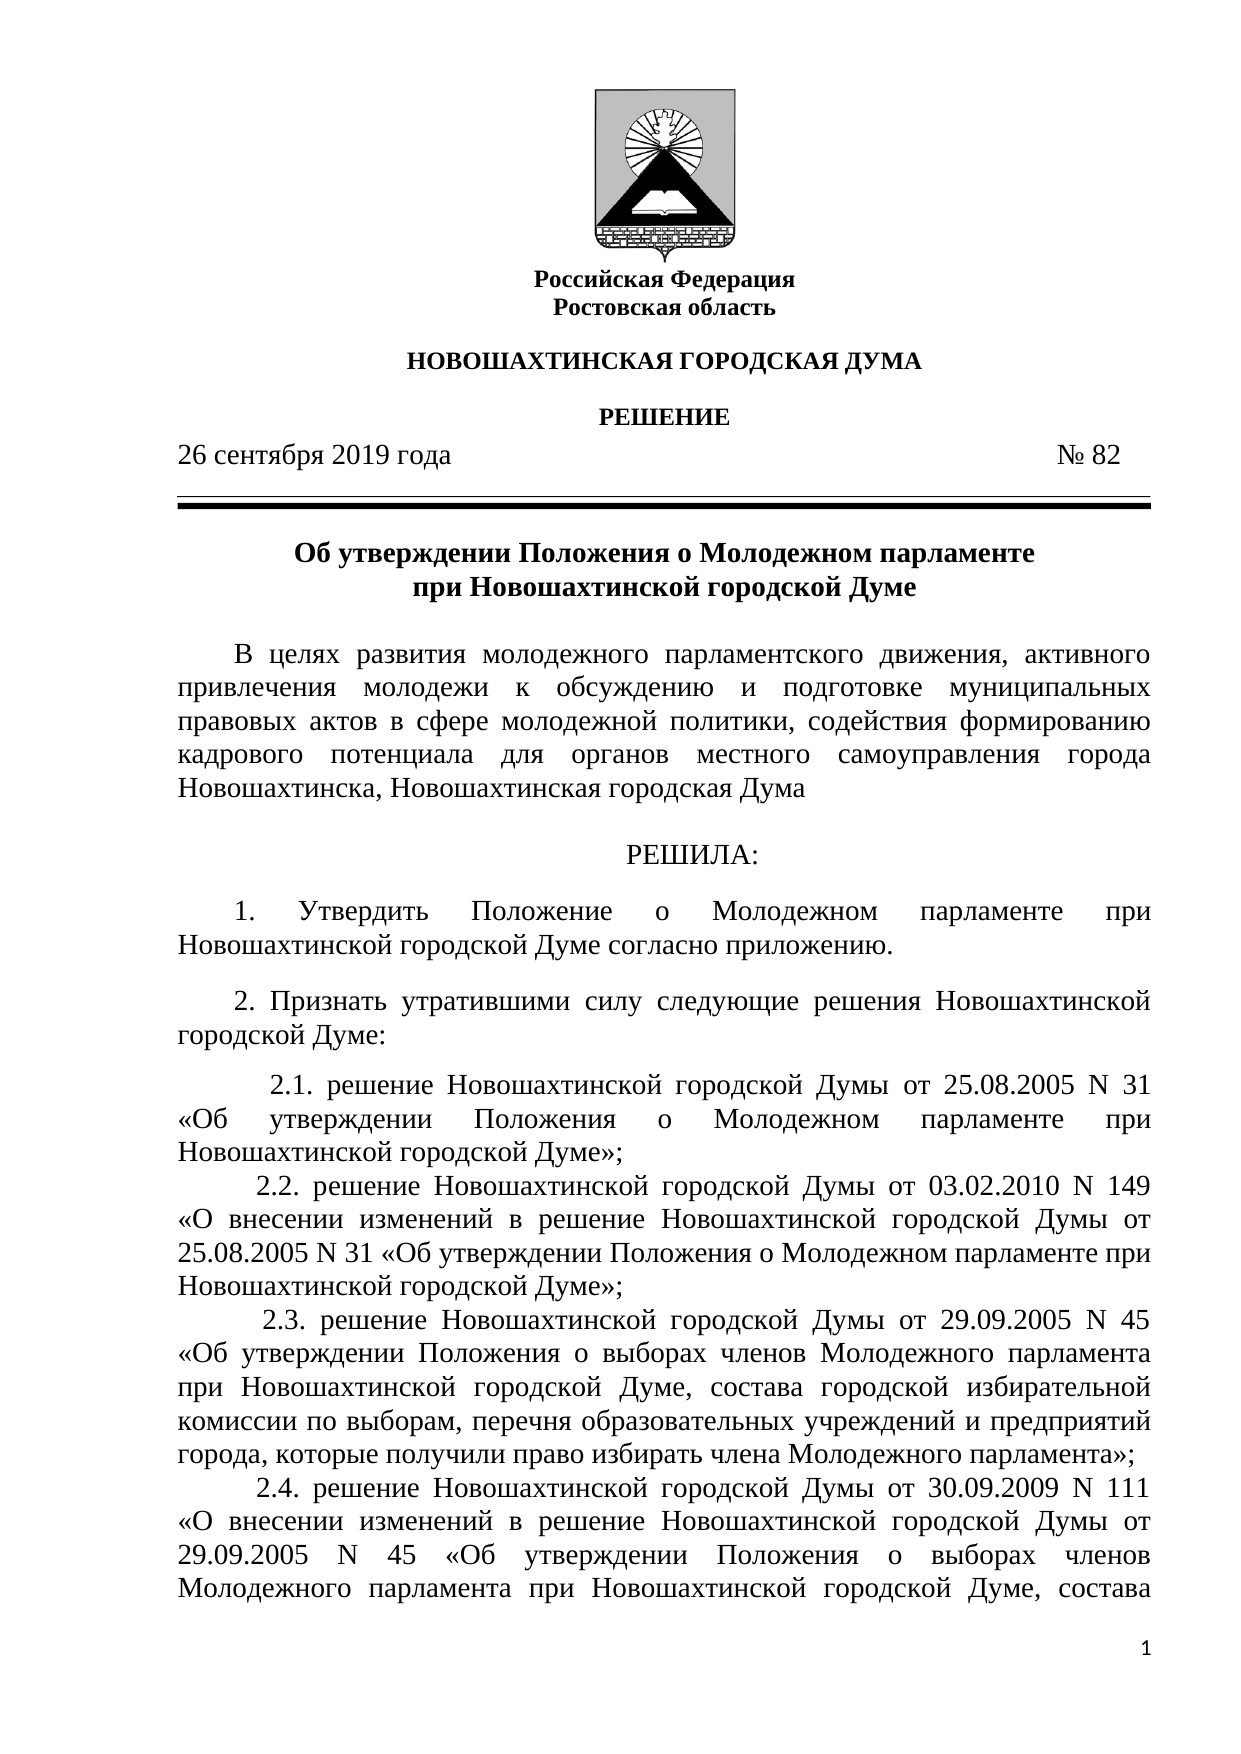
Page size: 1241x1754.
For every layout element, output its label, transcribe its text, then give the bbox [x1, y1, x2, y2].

subtitle Российская Федерация [177, 264, 1152, 292]
subtitle НОВОШАХТИНСКАЯ ГОРОДСКАЯ ДУМА [177, 346, 1152, 375]
text В целях развития молодежного парламентского движения, активного привлечения молодежи к обсуждению и подготовке муниципальных правовых актов в сфере молодежной политики, содействия формированию кадрового потенциала для органов местного самоуправления города Новошахтинска, Новошахтинская городская Дума [177, 636, 1152, 803]
title Об утверждении Положения о Молодежном парламенте [177, 535, 1152, 569]
text 26 сентября 2019 года № 82 [177, 437, 1152, 471]
text 2.1. решение Новошахтинской городской Думы от 25.08.2005 N 31 «Об утверждении Положения о Молодежном парламенте при Новошахтинской городской Думе»; [177, 1067, 1152, 1168]
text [177, 1470, 1152, 1604]
text 1. Утвердить Положение о Молодежном парламенте при Новошахтинской городской Думе согласно приложению. [177, 893, 1152, 961]
text 2.3. решение Новошахтинской городской Думы от 29.09.2005 N 45 «Об утверждении Положения о выборах членов Молодежного парламента при Новошахтинской городской Думе, состава городской избирательной комиссии по выборам, перечня образовательных учреждений и предприятий города, которые получили право избирать члена Молодежного парламента»; [177, 1302, 1152, 1470]
title при Новошахтинской городской Думе [177, 569, 1152, 602]
subtitle РЕШЕНИЕ [177, 402, 1152, 431]
subtitle Ростовская область [177, 292, 1152, 321]
text 2. Признать утратившими силу следующие решения Новошахтинской городской Думе: [177, 983, 1152, 1051]
text 2.2. решение Новошахтинской городской Думы от 03.02.2010 N 149 «О внесении изменений в решение Новошахтинской городской Думы от 25.08.2005 N 31 «Об утверждении Положения о Молодежном парламенте при Новошахтинской городской Думе»; [177, 1168, 1152, 1302]
text РЕШИЛА: [177, 837, 1152, 871]
picture [593, 88, 736, 264]
